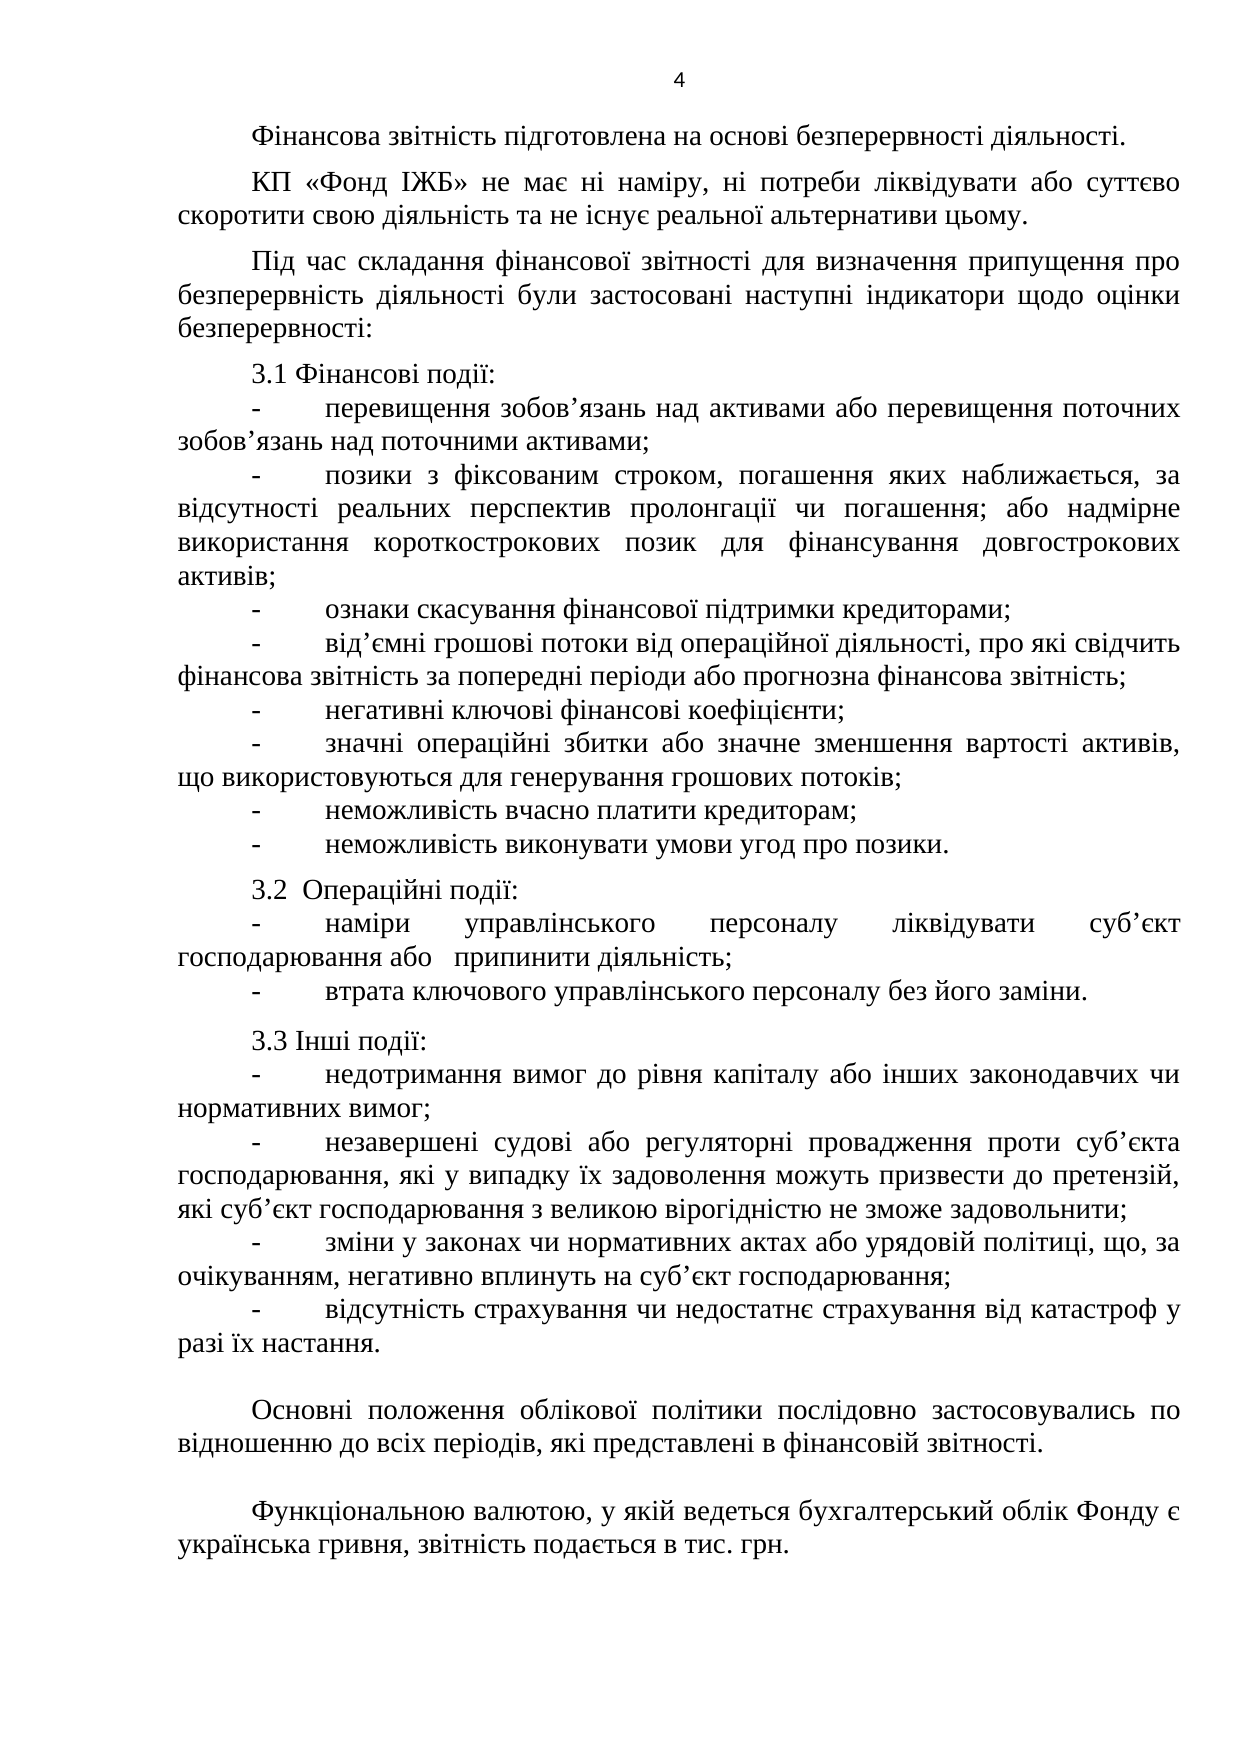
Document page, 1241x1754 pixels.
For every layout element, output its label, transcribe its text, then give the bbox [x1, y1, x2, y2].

list відсутність страхування чи недостатнє страхування від катастроф у разі їх настання. [177, 1291, 1181, 1358]
list значні операційні збитки або значне зменшення вартості активів, що використовуються для генерування грошових потоків; [177, 725, 1181, 792]
list недотримання вимог до рівня капіталу або інших законодавчих чи нормативних вимог; [177, 1057, 1181, 1124]
list від’ємні грошові потоки від операційної діяльності, про які свідчить фінансова звітність за попередні періоди або прогнозна фінансова звітність; [177, 625, 1181, 692]
list негативні ключові фінансові коефіцієнти; [177, 692, 1181, 725]
text Основні положення облікової політики послідовно застосовувались по відношенню до всіх періодів, які представлені в фінансовій звітності. [177, 1392, 1181, 1459]
text Фінансова звітність підготовлена на основі безперервності діяльності. [177, 118, 1181, 151]
list перевищення зобов’язань над активами або перевищення поточних зобов’язань над поточними активами; [177, 390, 1181, 457]
text КП «Фонд ІЖБ» не має ні наміру, ні потреби ліквідувати або суттєво скоротити свою діяльність та не існує реальної альтернативи цьому. [177, 164, 1181, 231]
list незавершені судові або регуляторні провадження проти суб’єкта господарювання, які у випадку їх задоволення можуть призвести до претензій, які суб’єкт господарювання з великою вірогідністю не зможе задовольнити; [177, 1124, 1181, 1224]
list неможливість виконувати умови угод про позики. [177, 826, 1181, 859]
text Під час складання фінансової звітності для визначення припущення про безперервність діяльності були застосовані наступні індикатори щодо оцінки безперервності: [177, 243, 1181, 344]
list ознаки скасування фінансової підтримки кредиторами; [177, 591, 1181, 625]
text 3.3 Інші події: [177, 1023, 1181, 1057]
text 3.2 Операційні події: [177, 872, 1181, 906]
list позики з фіксованим строком, погашення яких наближається, за відсутності реальних перспектив пролонгації чи погашення; або надмірне використання короткострокових позик для фінансування довгострокових активів; [177, 457, 1181, 591]
text Функціональною валютою, у якій ведеться бухгалтерський облік Фонду є українська гривня, звітність подається в тис. грн. [177, 1493, 1181, 1560]
text 3.1 Фінансові події: [177, 356, 1181, 390]
list зміни у законах чи нормативних актах або урядовій політиці, що, за очікуванням, негативно вплинуть на суб’єкт господарювання; [177, 1224, 1181, 1291]
list втрата ключового управлінського персоналу без його заміни. [177, 973, 1181, 1006]
list наміри управлінського персоналу ліквідувати суб’єкт господарювання або припинити діяльність; [177, 906, 1181, 973]
list неможливість вчасно платити кредиторам; [177, 792, 1181, 826]
